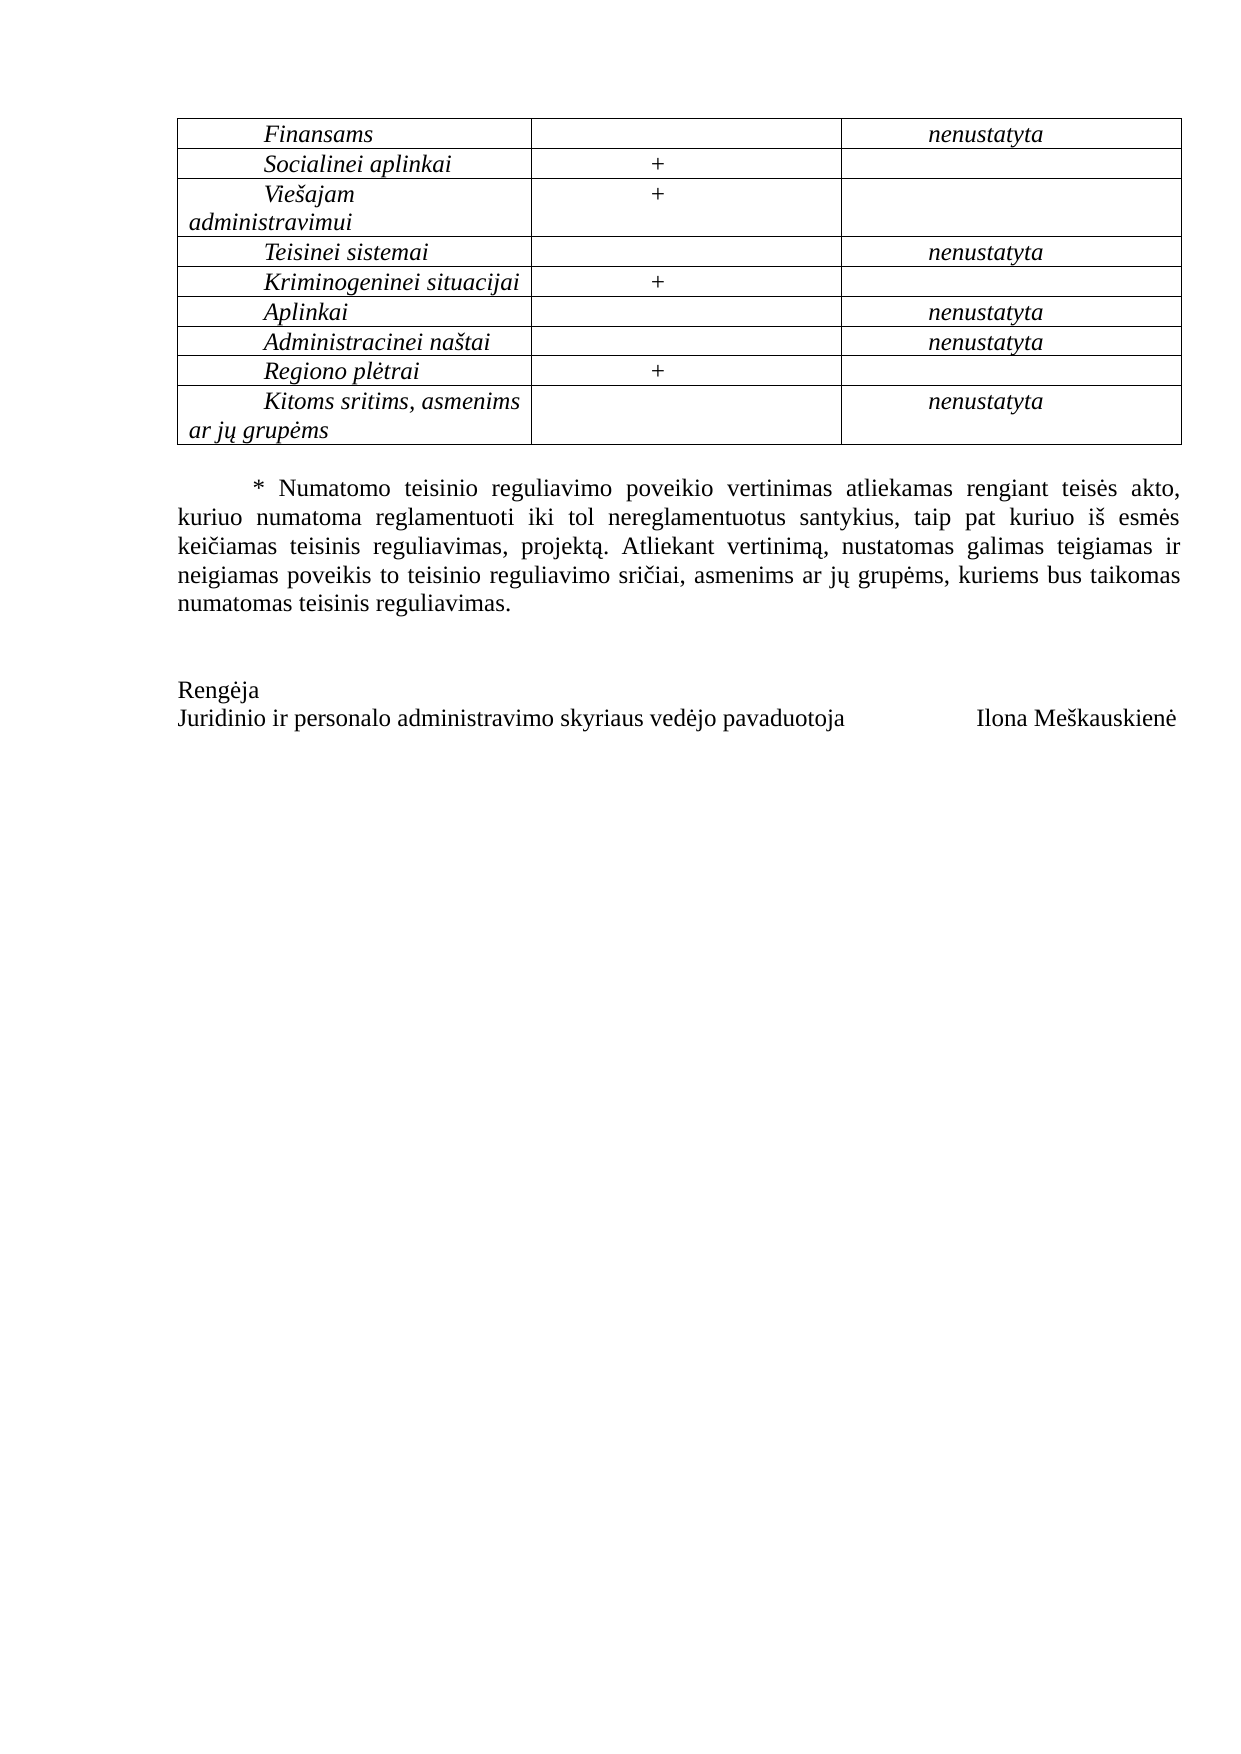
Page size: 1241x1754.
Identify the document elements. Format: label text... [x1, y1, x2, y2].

table_cell + [532, 149, 841, 178]
table_cell Aplinkai [178, 297, 531, 326]
table_cell [532, 386, 841, 444]
table_cell nenustatyta [842, 237, 1181, 266]
table_cell Regiono plėtrai [178, 356, 531, 385]
table_cell Teisinei sistemai [178, 237, 531, 266]
table_cell [532, 297, 841, 326]
table_cell [842, 267, 1181, 296]
text * Numatomo teisinio reguliavimo poveikio vertinimas atliekamas rengiant teisės akto, kuriuo numatoma reglamentuoti iki tol nereglamentuotus santykius, taip pat kuriuo iš esmės keičiamas teisinis reguliavimas, projektą. Atliekant vertinimą, nustatomas galimas teigiamas ir neigiamas poveikis to teisinio reguliavimo sričiai, asmenims ar jų grupėms, kuriems bus taikomas numatomas teisinis reguliavimas. [177, 473, 1181, 617]
table_cell Administracinei naštai [178, 327, 531, 355]
table_cell + [532, 179, 841, 236]
table_cell [532, 327, 841, 355]
table_cell nenustatyta [842, 386, 1181, 444]
table_cell Finansams [178, 119, 531, 148]
table_cell + [532, 356, 841, 385]
text Rengėja [177, 675, 1181, 703]
table_cell nenustatyta [842, 327, 1181, 355]
table_cell [842, 356, 1181, 385]
table_cell Kitoms sritims, asmenims ar jų grupėms [178, 386, 531, 444]
table_cell nenustatyta [842, 297, 1181, 326]
table_cell Kriminogeninei situacijai [178, 267, 531, 296]
table_cell + [532, 267, 841, 296]
table_cell [842, 179, 1181, 236]
table_cell [842, 149, 1181, 178]
table_cell Viešajam administravimui [178, 179, 531, 236]
table_cell [532, 119, 841, 148]
text Juridinio ir personalo administravimo skyriaus vedėjo pavaduotoja Ilona Meškauskienė [177, 703, 1181, 732]
table_cell Socialinei aplinkai [178, 149, 531, 178]
table_cell nenustatyta [842, 119, 1181, 148]
table_cell [532, 237, 841, 266]
